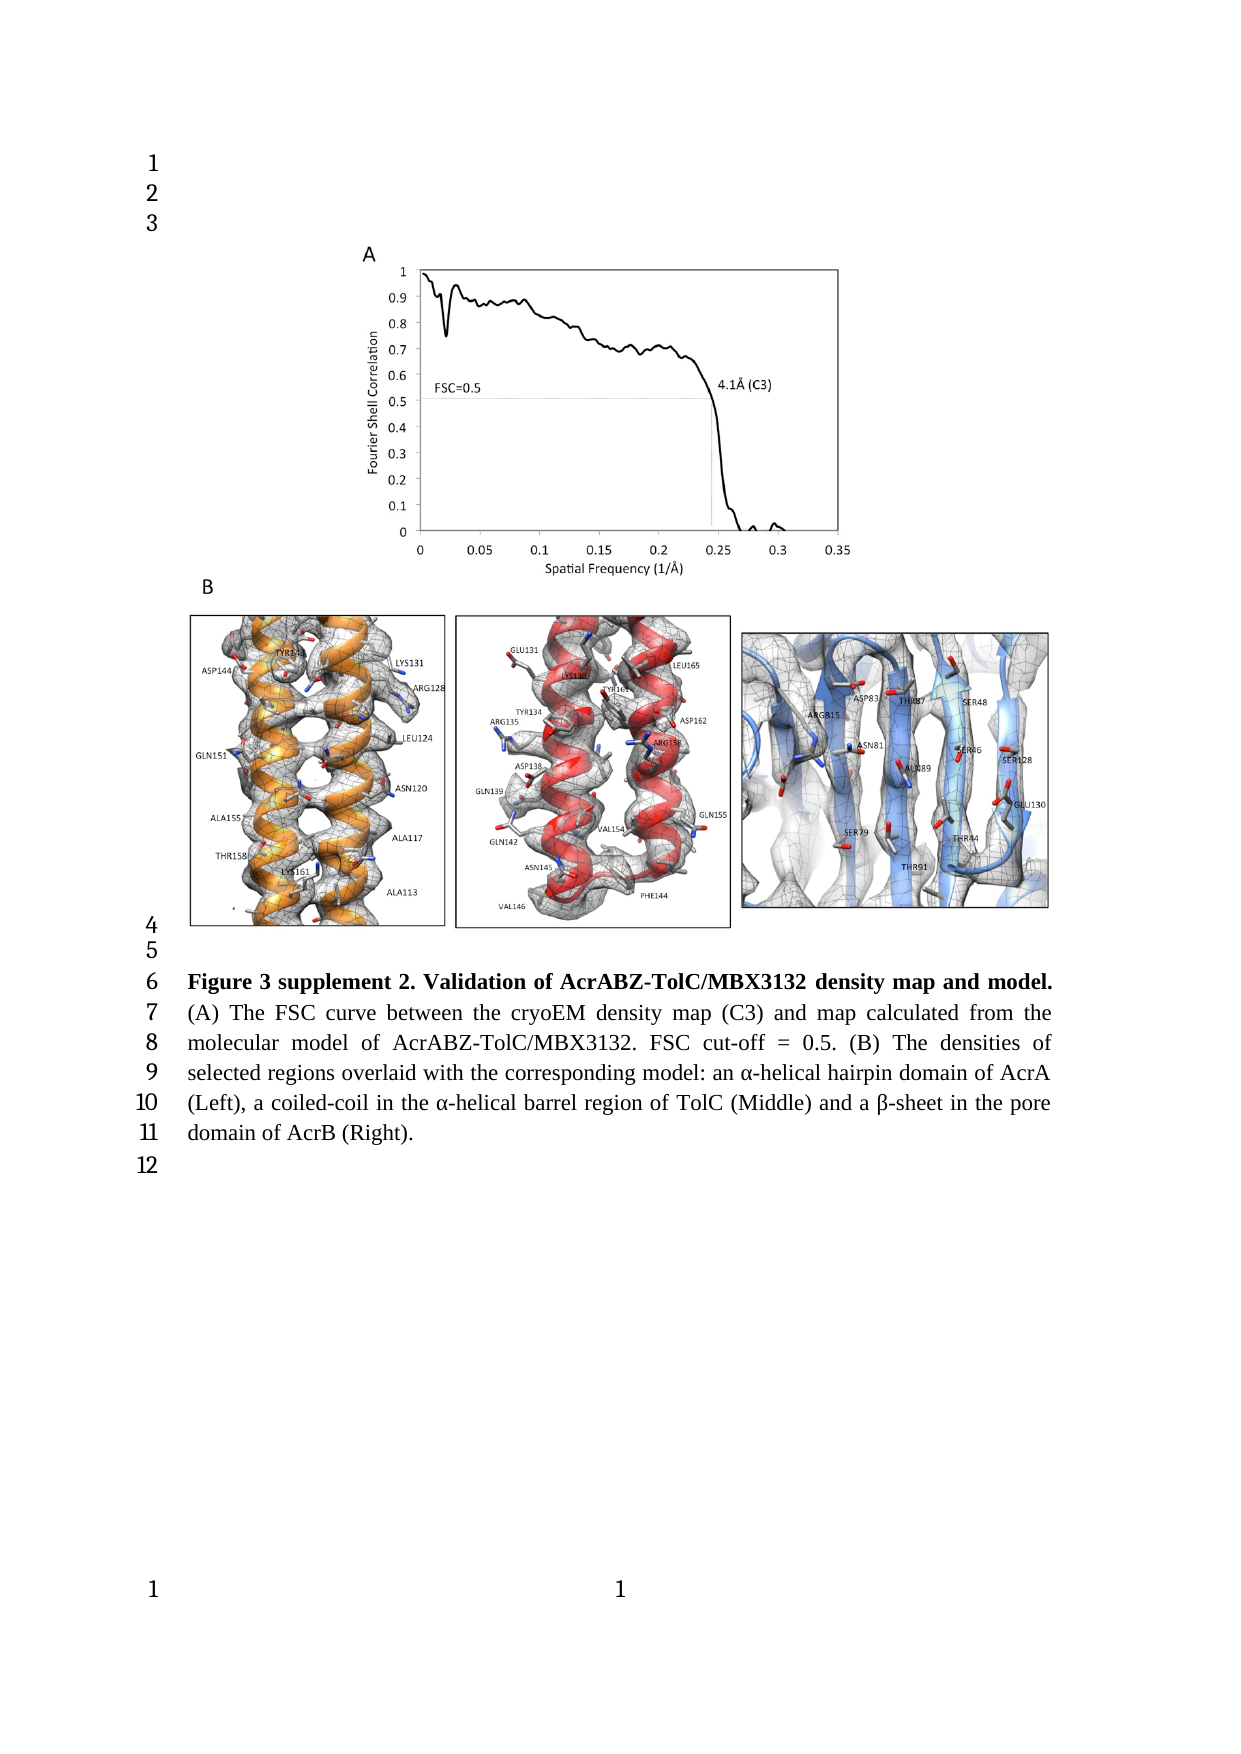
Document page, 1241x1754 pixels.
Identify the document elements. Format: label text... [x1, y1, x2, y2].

picture [187, 240, 1053, 934]
text Figure 3 supplement 2. Validation of AcrABZ-TolC/MBX3132 density map and model. (A) The FSC curve between the cryoEM density map (C3) and map calculated from the molecular model of AcrABZ-TolC/MBX3132. FSC cut-off = 0.5. (B) The densities of selected regions overlaid with the corresponding model: an α-helical hairpin domain of AcrA (Left), a coiled-coil in the α-helical barrel region of TolC (Middle) and a β-sheet in the pore domain of AcrB (Right). [187, 968, 1053, 1147]
